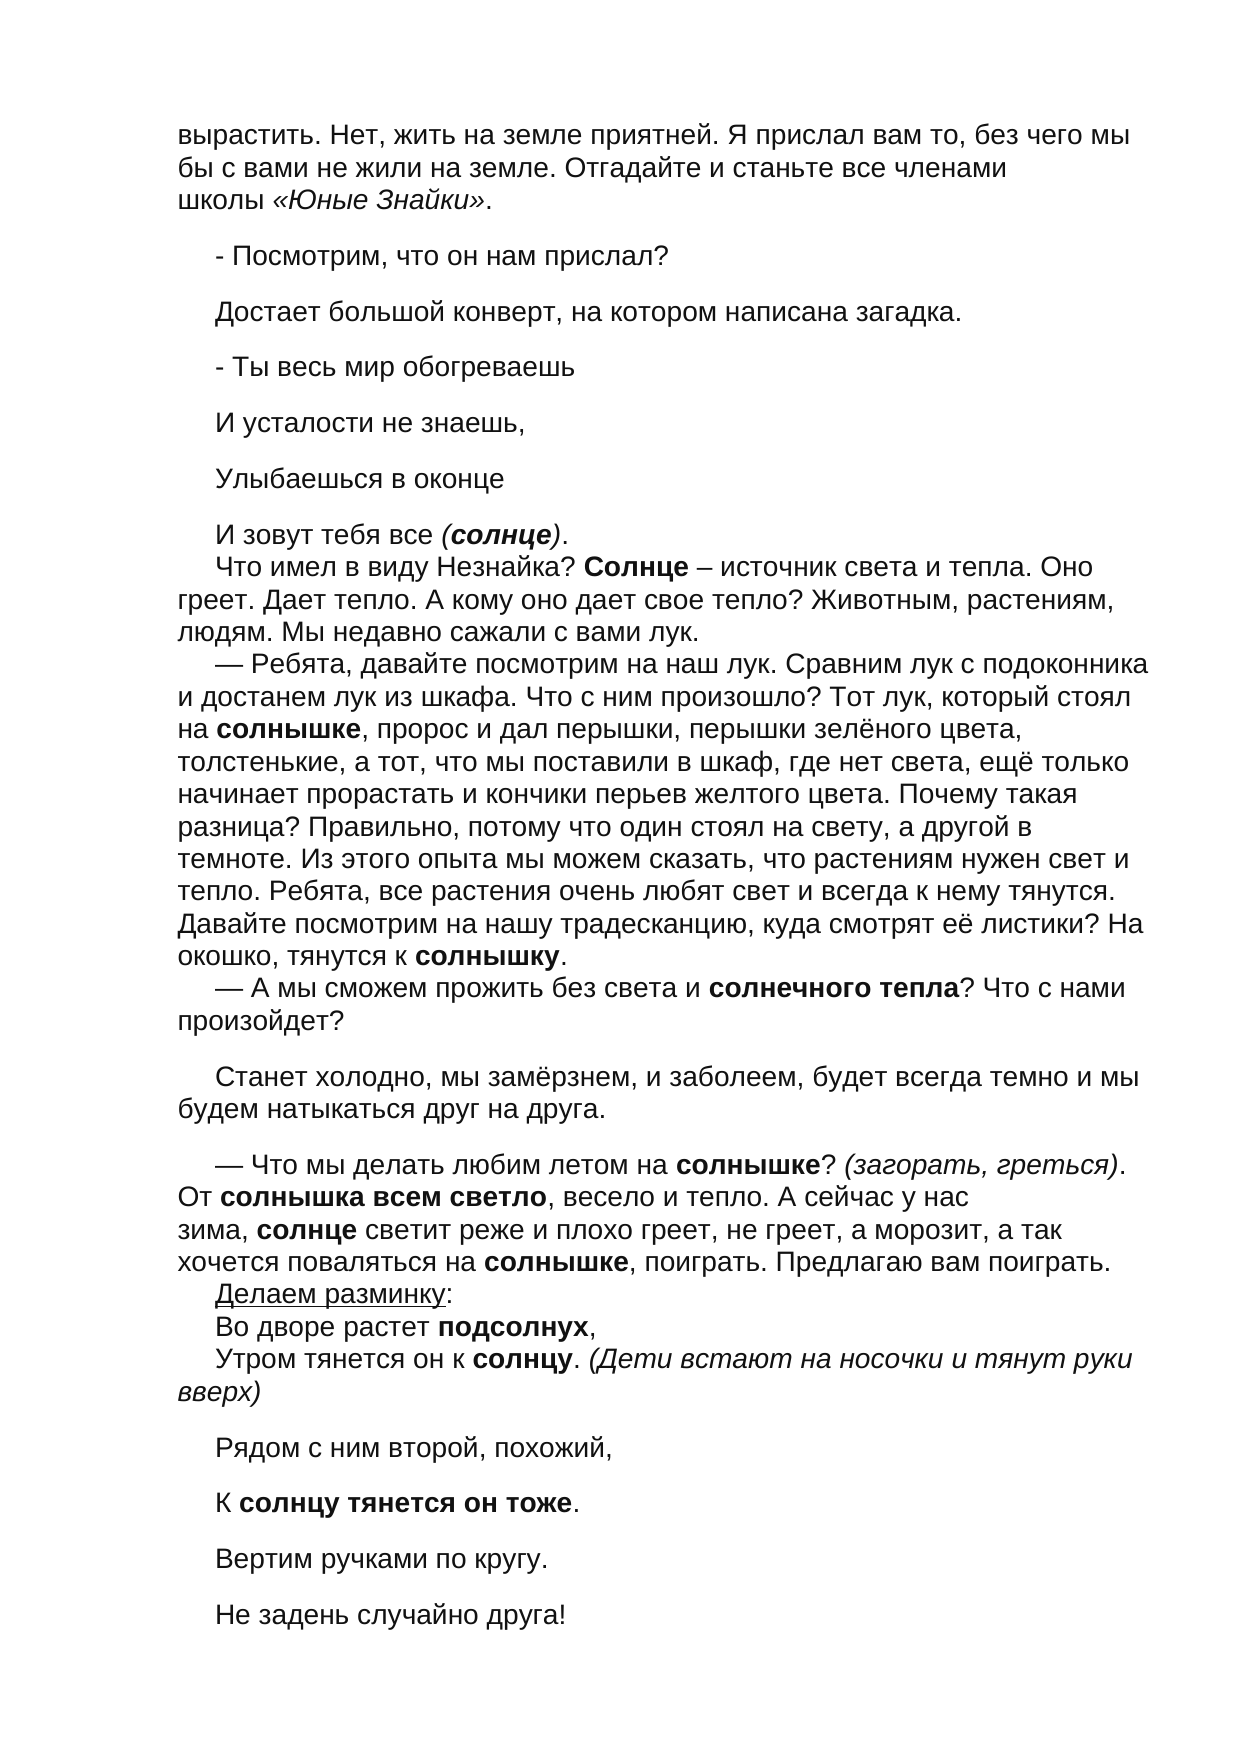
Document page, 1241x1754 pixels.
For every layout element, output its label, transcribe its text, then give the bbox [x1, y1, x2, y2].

text И усталости не знаешь, [177, 406, 1152, 439]
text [177, 118, 1152, 215]
text Рядом с ним второй, похожий, [177, 1431, 1152, 1463]
text Во дворе растет подсолнух, [177, 1310, 1152, 1342]
text — Что мы делать любим летом на солнышке? (загорать, греться). От солнышка всем светло, весело и тепло. А сейчас у нас зима, солнце светит реже и плохо греет, не греет, а морозит, а так хочется поваляться на солнышке, поиграть. Предлагаю вам поиграть. [177, 1148, 1152, 1277]
text И зовут тебя все (солнце). [177, 518, 1152, 550]
text Что имел в виду Незнайка? Солнце – источник света и тепла. Оно греет. Дает тепло. А кому оно дает свое тепло? Животным, растениям, людям. Мы недавно сажали с вами лук. [177, 550, 1152, 647]
text — А мы сможем прожить без света и солнечного тепла? Что с нами произойдет? [177, 971, 1152, 1036]
text К солнцу тянется он тоже. [177, 1486, 1152, 1519]
text - Ты весь мир обогреваешь [177, 350, 1152, 383]
text Вертим ручками по кругу. [177, 1542, 1152, 1574]
text Делаем разминку: [177, 1277, 1152, 1310]
text Достает большой конверт, на котором написана загадка. [177, 294, 1152, 327]
text Утром тянется он к солнцу. (Дети встают на носочки и тянут руки вверх) [177, 1342, 1152, 1407]
text - Посмотрим, что он нам прислал? [177, 239, 1152, 271]
text Станет холодно, мы замёрзнем, и заболеем, будет всегда темно и мы будем натыкаться друг на друга. [177, 1060, 1152, 1124]
text — Ребята, давайте посмотрим на наш лук. Сравним лук с подоконника и достанем лук из шкафа. Что с ним произошло? Тот лук, который стоял на солнышке, пророс и дал перышки, перышки зелёного цвета, толстенькие, а тот, что мы поставили в шкаф, где нет света, ещё только начинает прорастать и кончики перьев желтого цвета. Почему такая разница? Правильно, потому что один стоял на свету, а другой в темноте. Из этого опыта мы можем сказать, что растениям нужен свет и тепло. Ребята, все растения очень любят свет и всегда к нему тянутся. Давайте посмотрим на нашу традесканцию, куда смотрят её листики? На окошко, тянутся к солнышку. [177, 647, 1152, 971]
text Не задень случайно друга! [177, 1598, 1152, 1630]
text Улыбаешься в оконце [177, 462, 1152, 494]
